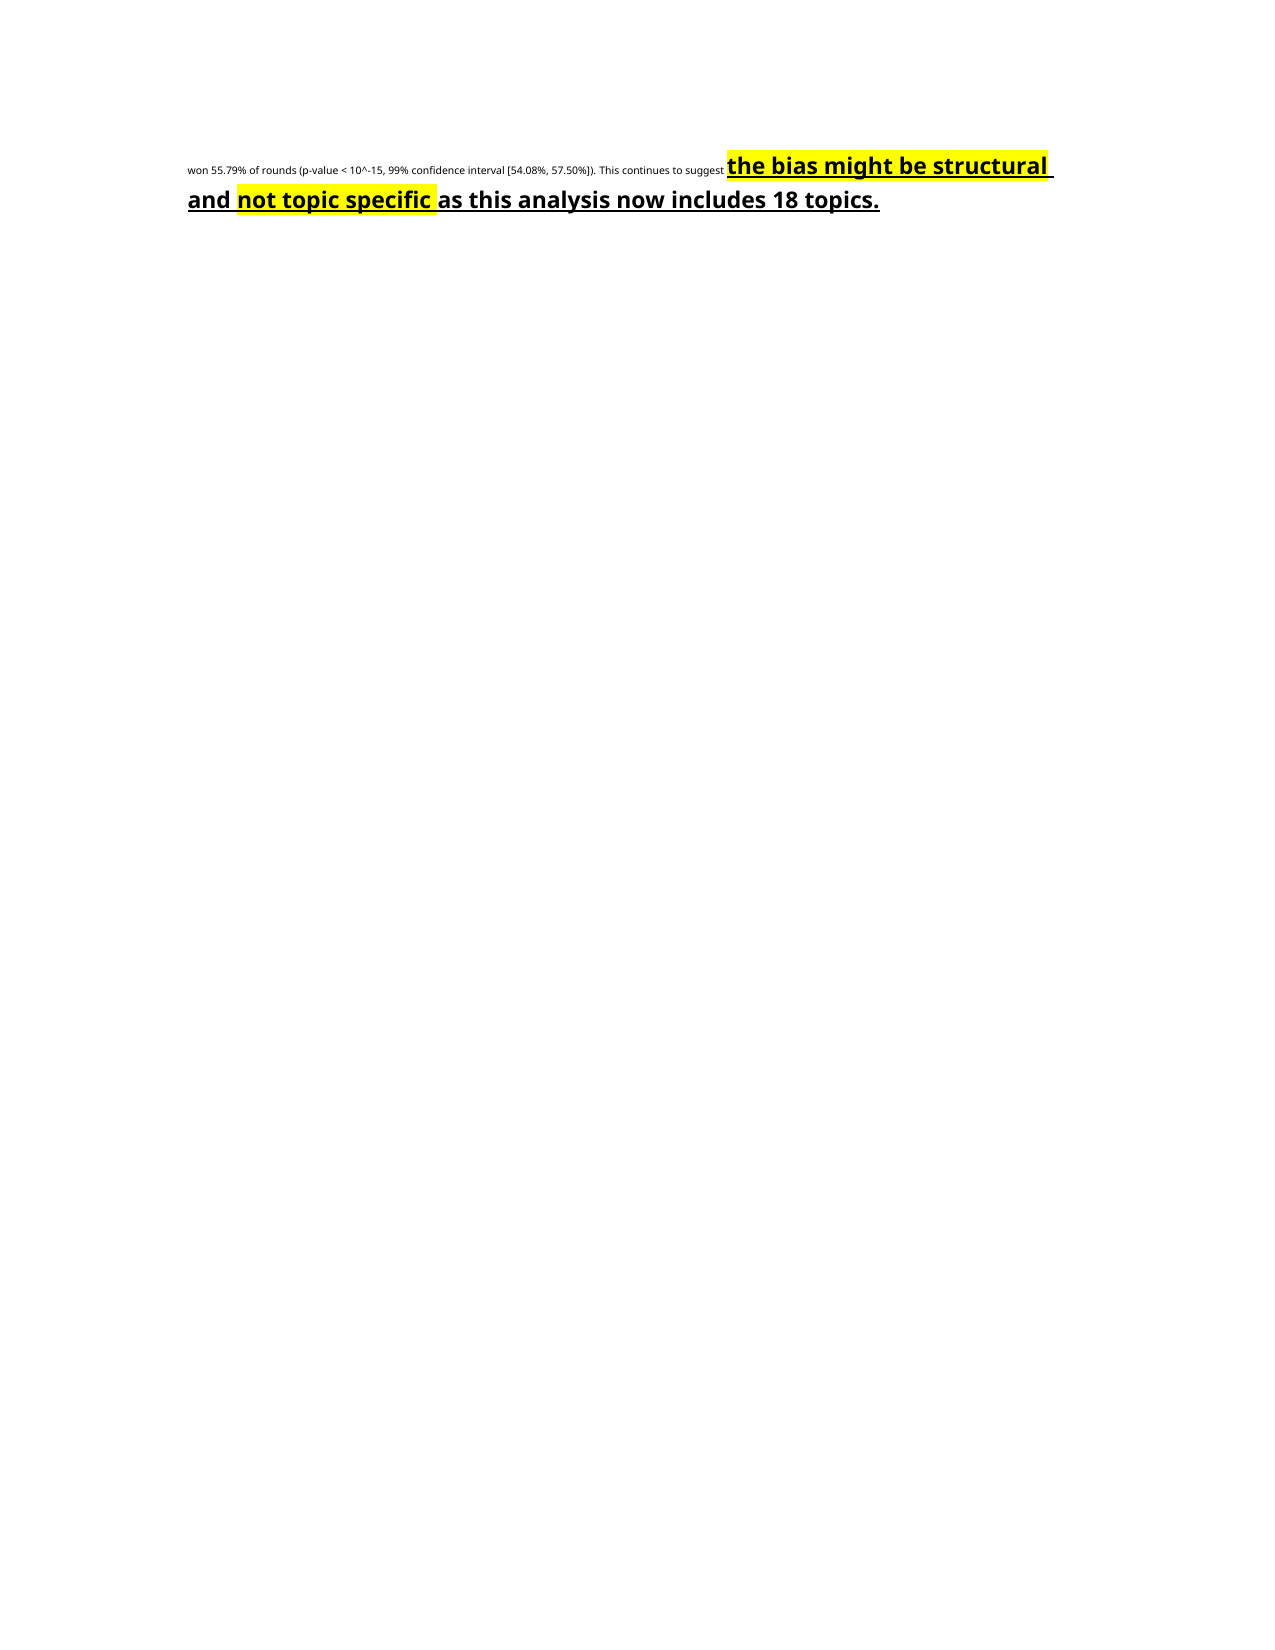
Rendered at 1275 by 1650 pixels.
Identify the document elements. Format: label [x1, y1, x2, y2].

text [187, 150, 1087, 215]
